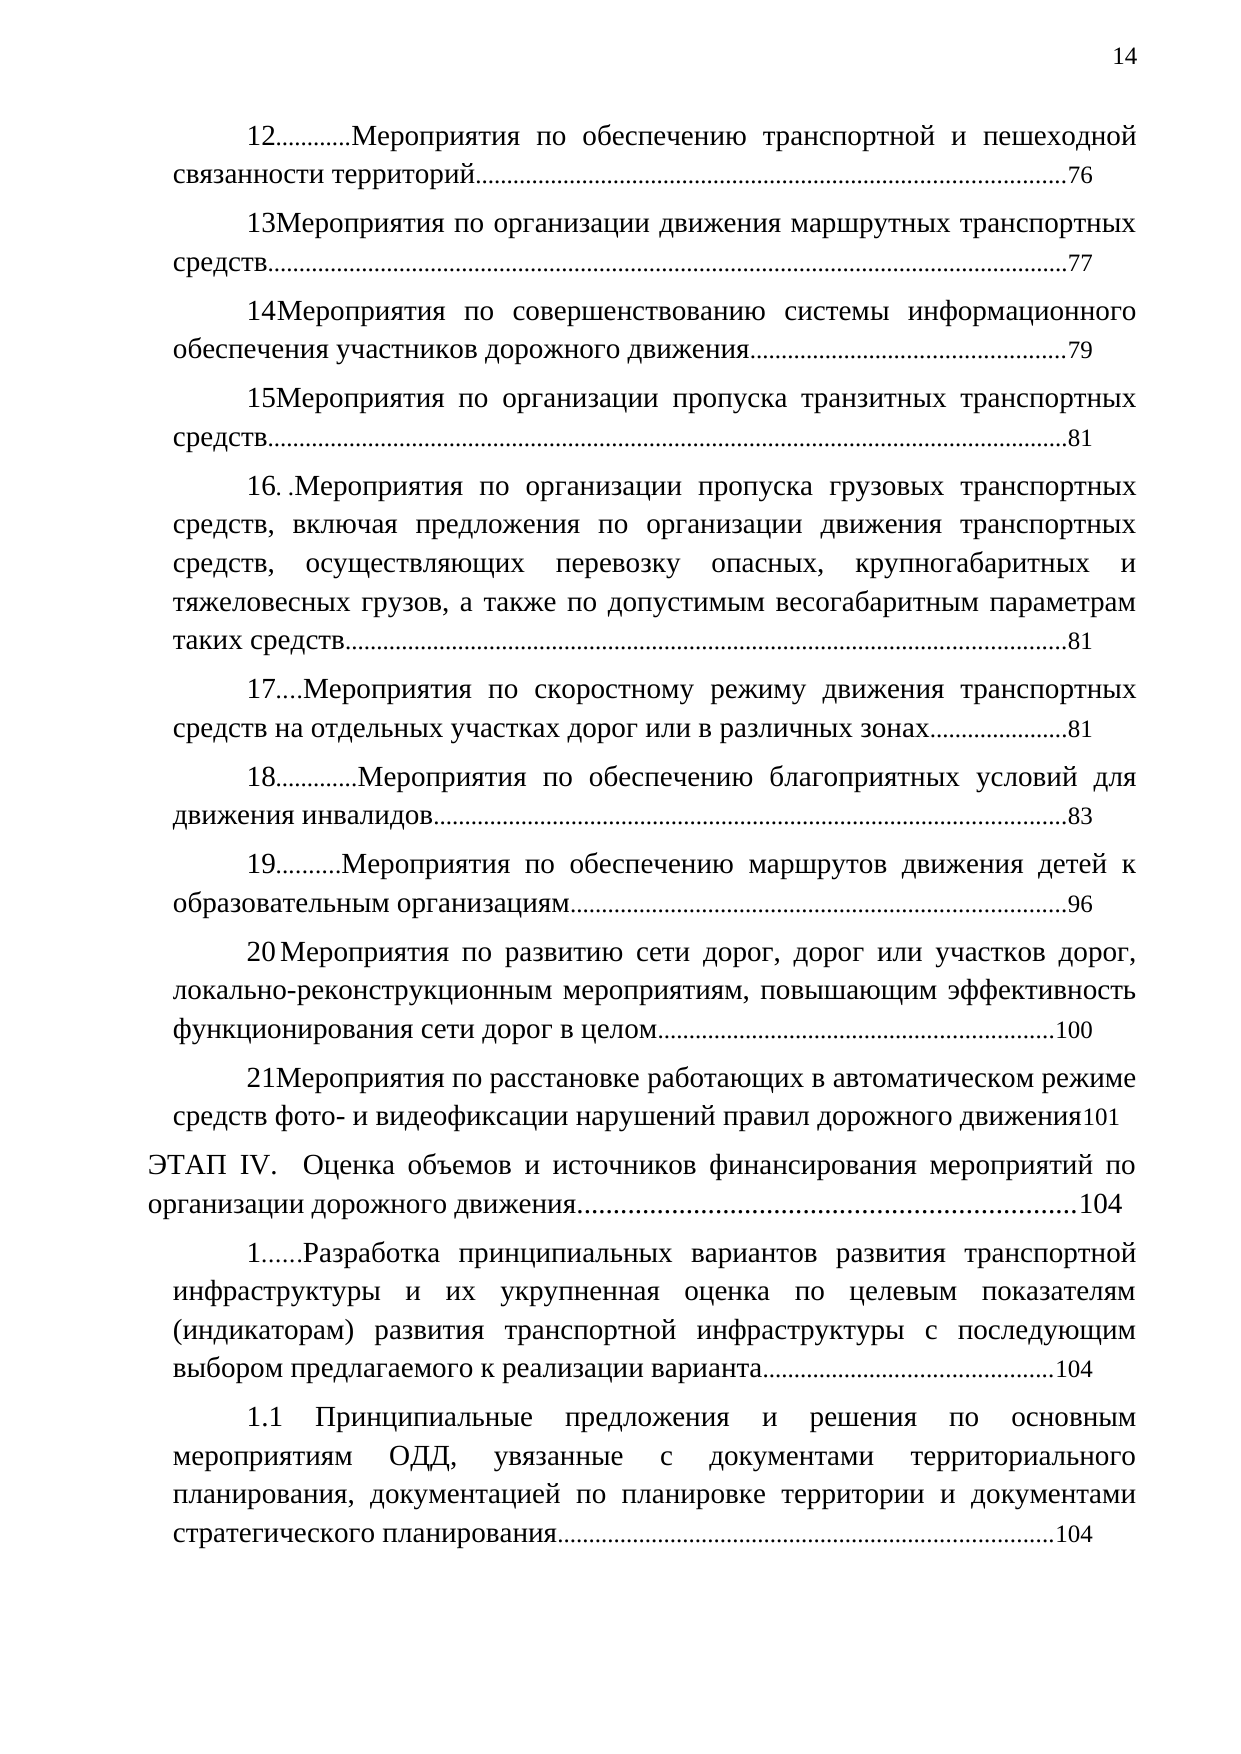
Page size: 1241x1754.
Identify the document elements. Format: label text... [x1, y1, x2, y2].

text 18 Мероприятия по обеспечению благоприятных условий для движения инвалидов 83 [173, 759, 1137, 831]
text 20 Мероприятия по развитию сети дорог, дорог или участков дорог, локально-реконструкционным мероприятиям, повышающим эффективность функционирования сети дорог в целом 100 [173, 934, 1137, 1044]
text 21 Мероприятия по расстановке работающих в автоматическом режиме средств фото- и видеофиксации нарушений правил дорожного движения 101 [173, 1060, 1137, 1132]
text 16 Мероприятия по организации пропуска грузовых транспортных средств, включая предложения по организации движения транспортных средств, осуществляющих перевозку опасных, крупногабаритных и тяжеловесных грузов, а также по допустимым весогабаритным параметрам таких средств 81 [173, 468, 1137, 656]
text 1 Разработка принципиальных вариантов развития транспортной инфраструктуры и их укрупненная оценка по целевым показателям (индикаторам) развития транспортной инфраструктуры с последующим выбором предлагаемого к реализации варианта 104 [173, 1235, 1137, 1384]
text 14 Мероприятия по совершенствованию системы информационного обеспечения участников дорожного движения 79 [173, 293, 1137, 365]
text 12 Мероприятия по обеспечению транспортной и пешеходной связанности территорий 76 [173, 118, 1137, 190]
text 1.1 Принципиальные предложения и решения по основным мероприятиям ОДД, увязанные с документами территориального планирования, документацией по планировке территории и документами стратегического планирования 104 [173, 1399, 1137, 1548]
text 19 Мероприятия по обеспечению маршрутов движения детей к образовательным организациям 96 [173, 846, 1137, 918]
text 13 Мероприятия по организации движения маршрутных транспортных средств 77 [173, 206, 1137, 278]
text ЭТАП IV. Оценка объемов и источников финансирования мероприятий по организации дорожного движения 104 [148, 1147, 1137, 1219]
text 15 Мероприятия по организации пропуска транзитных транспортных средств 81 [173, 381, 1137, 453]
text 17 Мероприятия по скоростному режиму движения транспортных средств на отдельных участках дорог или в различных зонах 81 [173, 671, 1137, 743]
